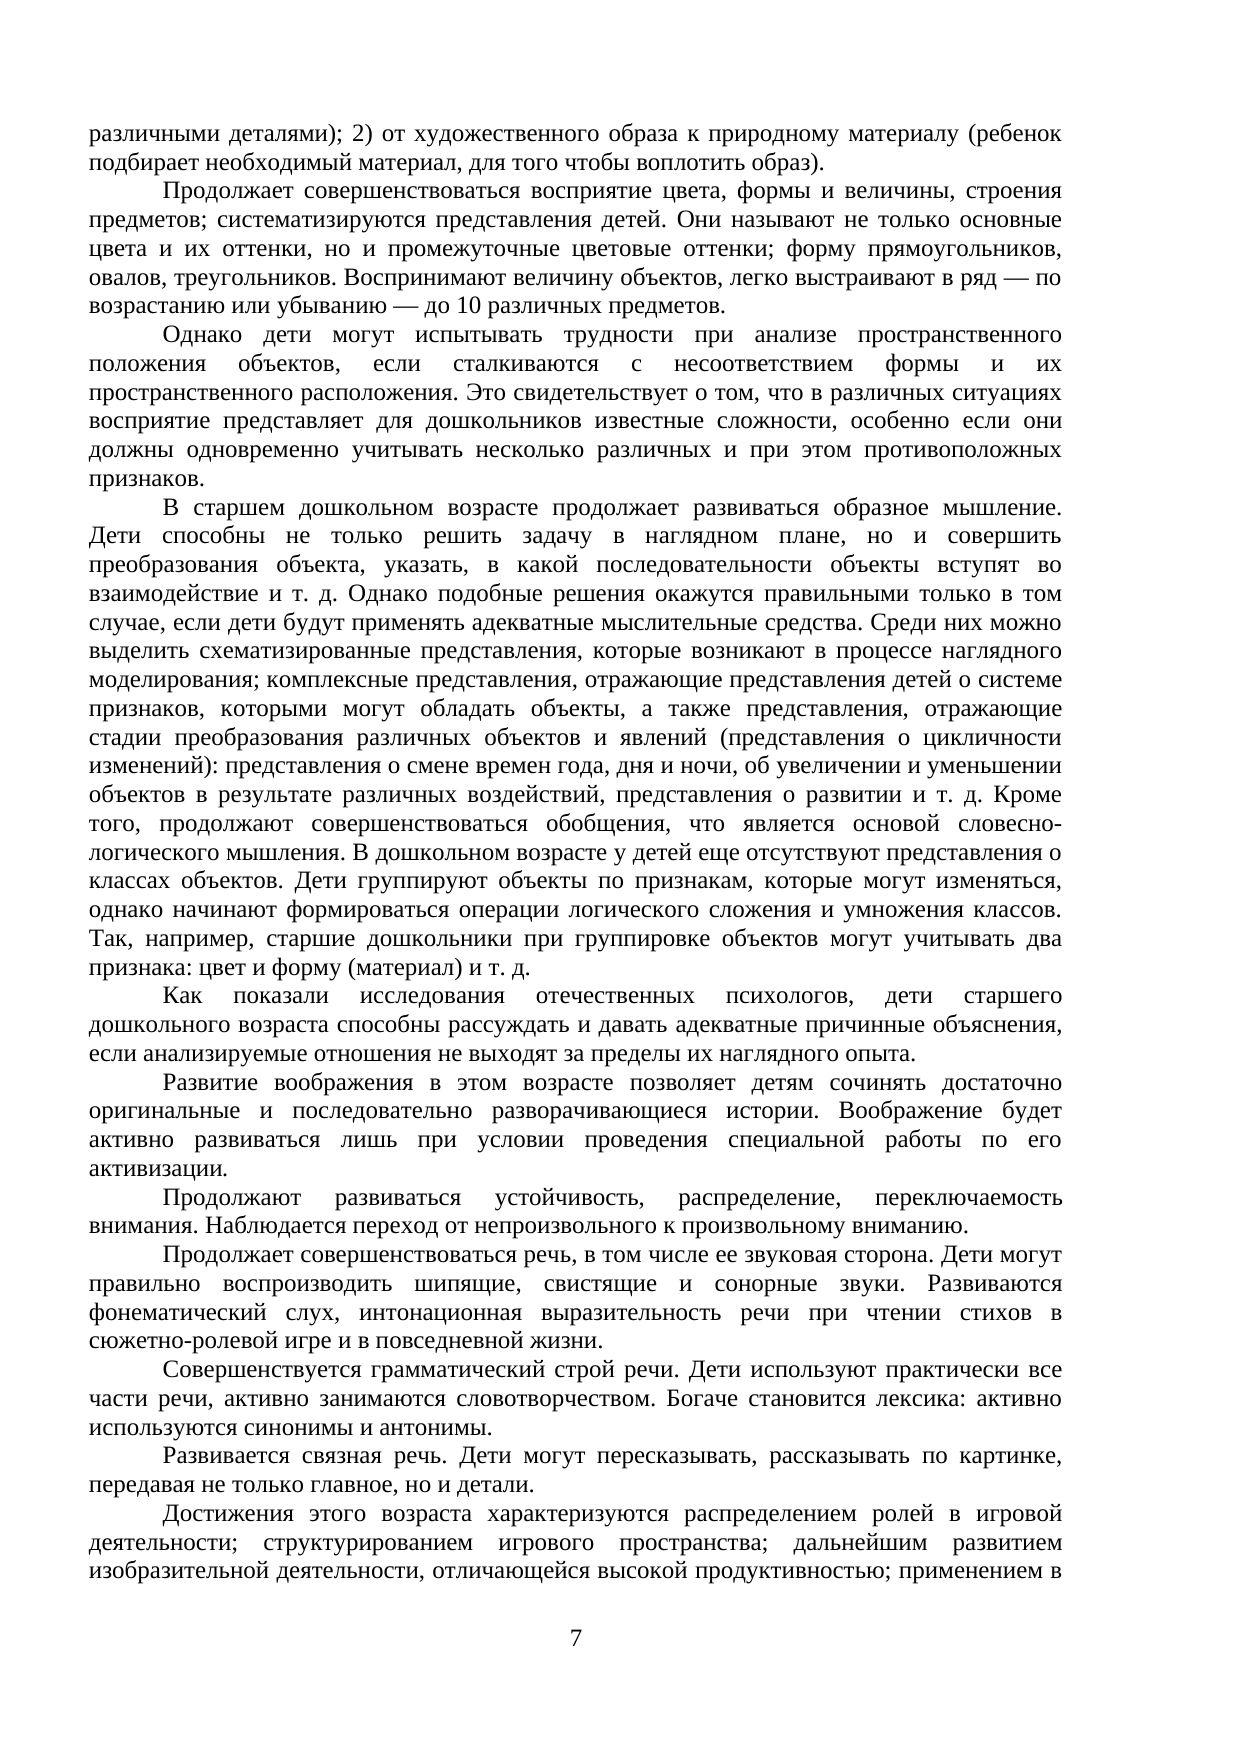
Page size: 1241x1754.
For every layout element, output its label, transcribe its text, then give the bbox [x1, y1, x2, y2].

text Продолжает совершенствоваться восприятие цвета, формы и величины, строения предметов; систематизируются представления детей. Они называют не только основные цвета и их оттенки, но и промежуточные цветовые оттенки; форму прямоугольников, овалов, треугольников. Воспринимают величину объектов, легко выстраивают в ряд — по возрастанию или убыванию — до 10 различных предметов. [89, 176, 1063, 319]
text Как показали исследования отечественных психологов, дети старшего дошкольного возраста способны рассуждать и давать адекватные причинные объяснения, если анализируемые отношения не выходят за пределы их наглядного опыта. [89, 981, 1063, 1067]
text Продолжает совершенствоваться речь, в том числе ее звуковая сторона. Дети могут правильно воспроизводить шипящие, свистящие и сонорные звуки. Развиваются фонематический слух, интонационная выразительность речи при чтении стихов в сюжетно-ролевой игре и в повседневной жизни. [89, 1239, 1063, 1354]
text Совершенствуется грамматический строй речи. Дети используют практически все части речи, активно занимаются словотворчеством. Богаче становится лексика: активно используются синонимы и антонимы. [89, 1354, 1063, 1441]
text Продолжают развиваться устойчивость, распределение, переключаемость внимания. Наблюдается переход от непроизвольного к произвольному вниманию. [89, 1182, 1063, 1239]
text Развивается связная речь. Дети могут пересказывать, рассказывать по картинке, передавая не только главное, но и детали. [89, 1441, 1063, 1498]
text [89, 118, 1063, 176]
text Развитие воображения в этом возрасте позволяет детям сочинять достаточно оригинальные и последовательно разворачивающиеся истории. Воображение будет активно развиваться лишь при условии проведения специальной работы по его активизации. [89, 1067, 1063, 1182]
text В старшем дошкольном возрасте продолжает развиваться образное мышление. Дети способны не только решить задачу в наглядном плане, но и совершить преобразования объекта, указать, в какой последовательности объекты вступят во взаимодействие и т. д. Однако подобные решения окажутся правильными только в том случае, если дети будут применять адекватные мыслительные средства. Среди них можно выделить схематизированные представления, которые возникают в процессе наглядного моделирования; комплексные представления, отражающие представления детей о системе признаков, которыми могут обладать объекты, а также представления, отражающие стадии преобразования различных объектов и явлений (представления о цикличности изменений): представления о смене времен года, дня и ночи, об увеличении и уменьшении объектов в результате различных воздействий, представления о развитии и т. д. Кроме того, продолжают совершенствоваться обобщения, что является основой словесно-логического мышления. В дошкольном возрасте у детей еще отсутствуют представления о классах объектов. Дети группируют объекты по признакам, которые могут изменяться, однако начинают формироваться операции логического сложения и умножения классов. Так, например, старшие дошкольники при группировке объектов могут учитывать два признака: цвет и форму (материал) и т. д. [89, 492, 1063, 981]
text Однако дети могут испытывать трудности при анализе пространственного положения объектов, если сталкиваются с несоответствием формы и их пространственного расположения. Это свидетельствует о том, что в различных ситуациях восприятие представляет для дошкольников известные сложности, особенно если они должны одновременно учитывать несколько различных и при этом противоположных признаков. [89, 319, 1063, 492]
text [89, 1498, 1063, 1584]
